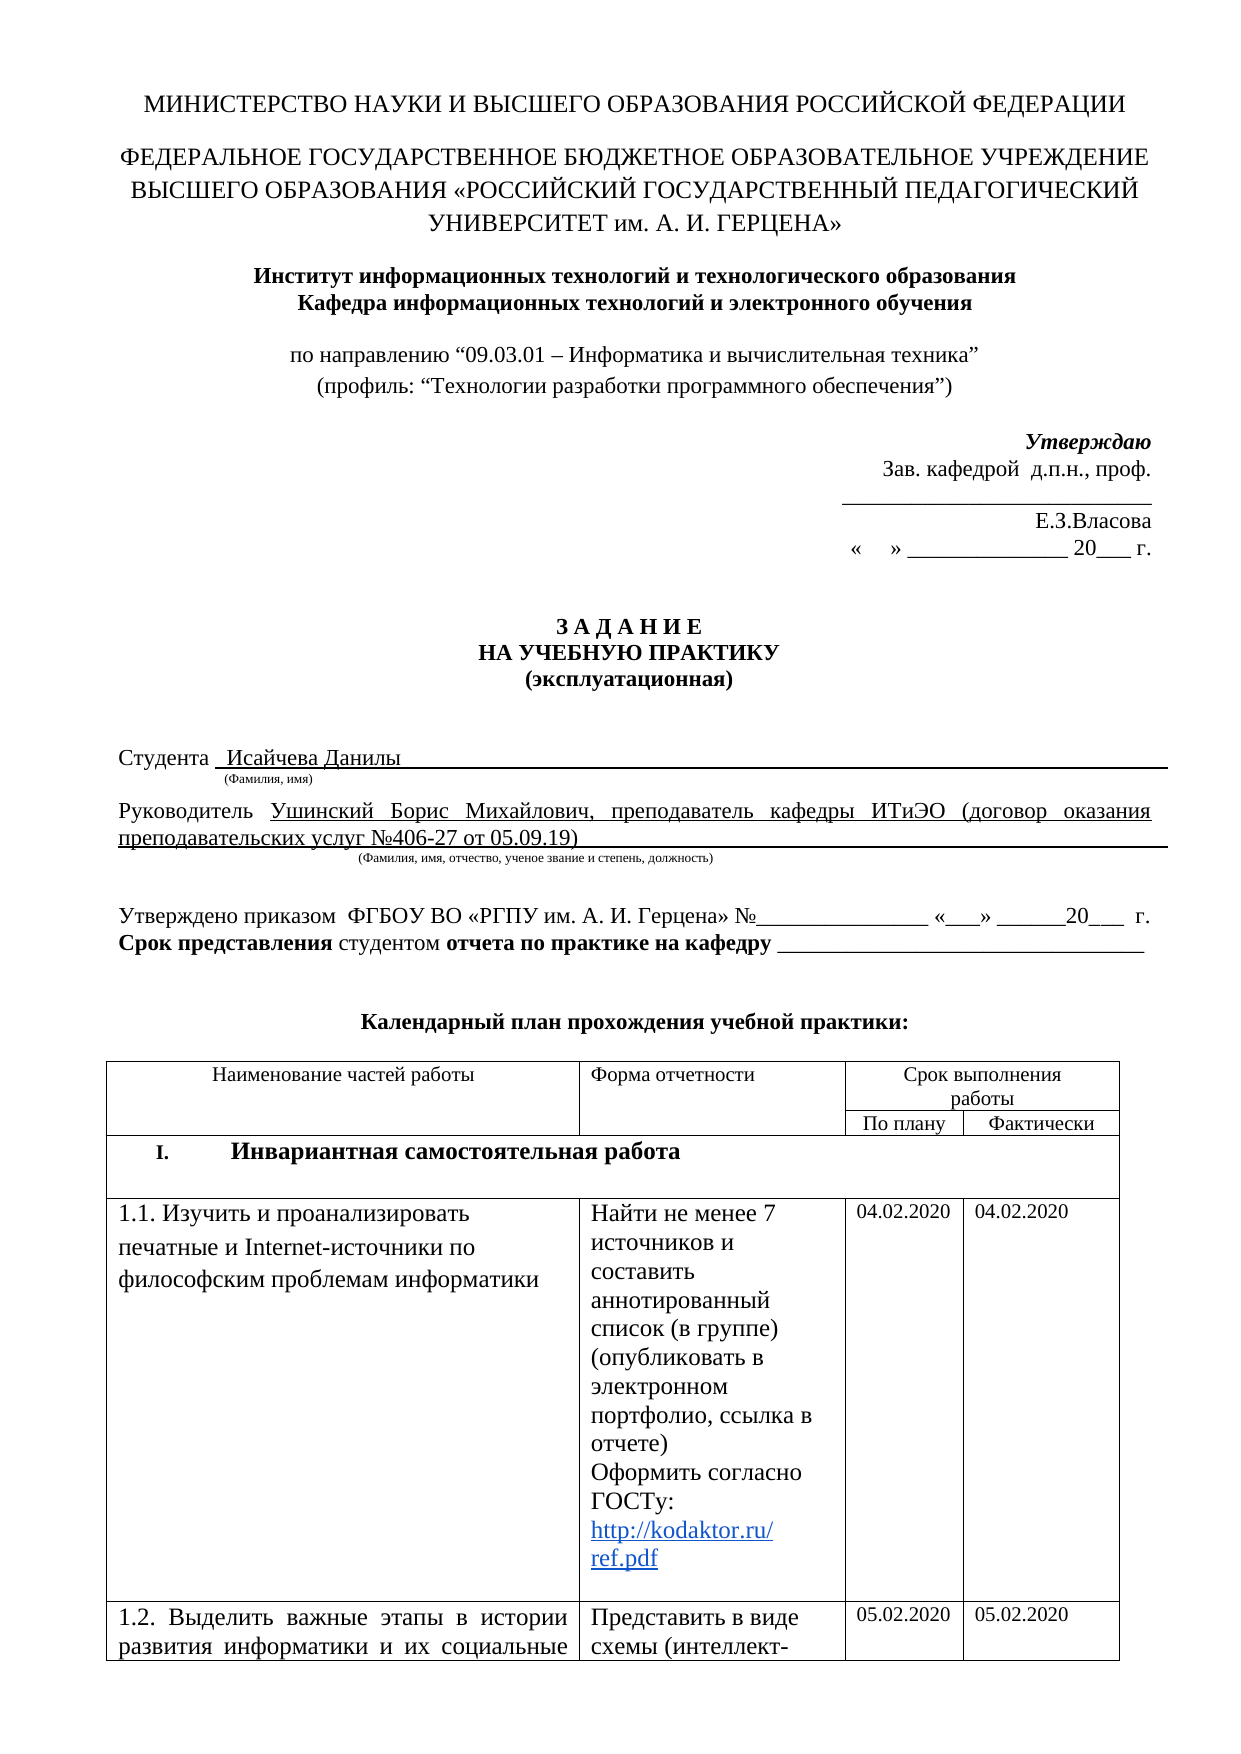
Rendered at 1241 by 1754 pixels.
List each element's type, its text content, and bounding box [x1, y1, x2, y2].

text Студента Исайчева Данилы [118, 744, 1152, 771]
table_cell 05.02.2020 [846, 1602, 963, 1659]
text Кафедра информационных технологий и электронного обучения [118, 289, 1152, 315]
table_cell Найти не менее 7 источников и составить аннотированный список (в группе) (опубликовать в электронном портфолио, ссылка в отчете) Оформить согласно ГОСТу: http://kodaktor.ru/ref.pdf [580, 1199, 845, 1601]
text З А Д А Н И Е [62, 613, 1152, 639]
table_cell 04.02.2020 [964, 1199, 1119, 1601]
table_header Форма отчетности [580, 1062, 845, 1135]
text ___________________________ [62, 481, 1152, 507]
table_cell 04.02.2020 [846, 1199, 963, 1601]
text Е.З.Власова [62, 507, 1152, 534]
text НА УЧЕБНУЮ ПРАКТИКУ [62, 639, 1152, 665]
text (Фамилия, имя, отчество, ученое звание и степень, должность) [118, 850, 1152, 876]
text МИНИСТЕРСТВО НАУКИ И ВЫСШЕГО ОБРАЗОВАНИЯ РОССИЙСКОЙ ФЕДЕРАЦИИ [118, 89, 1152, 117]
table_cell Фактически [964, 1111, 1119, 1135]
text Зав. кафедрой д.п.н., проф. [62, 454, 1152, 481]
text (профиль: “Технологии разработки программного обеспечения”) [118, 372, 1152, 398]
table_cell 05.02.2020 [964, 1602, 1119, 1659]
table_cell По плану [846, 1111, 963, 1135]
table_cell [580, 1602, 845, 1659]
table_header Наименование частей работы [107, 1062, 579, 1135]
text Институт информационных технологий и технологического образования [118, 262, 1152, 289]
table_cell 1.1. Изучить и проанализировать печатные и Internet-источники по философским проблемам информатики [107, 1199, 579, 1601]
text Срок представления студентом отчета по практике на кафедру ________________________________ [118, 929, 1152, 955]
text ФЕДЕРАЛЬНОЕ ГОСУДАРСТВЕННОЕ БЮДЖЕТНОЕ ОБРАЗОВАТЕЛЬНОЕ УЧРЕЖДЕНИЕ ВЫСШЕГО ОБРАЗОВАНИЯ «РОССИЙСКИЙ ГОСУДАРСТВЕННЫЙ ПЕДАГОГИЧЕСКИЙ УНИВЕРСИТЕТ им. А. И. ГЕРЦЕНА» [118, 142, 1152, 237]
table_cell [107, 1602, 579, 1659]
text Утверждаю [62, 428, 1152, 454]
text Утверждено приказом ФГБОУ ВО «РГПУ им. А. И. Герцена» №_______________ «___» ______20___ г. [118, 903, 1152, 929]
text Руководитель Ушинский Борис Михайлович, преподаватель кафедры ИТиЭО (договор оказания преподавательских услуг №406-27 от 05.09.19) [118, 797, 1152, 846]
text по направлению “09.03.01 – Информатика и вычислительная техника” [118, 341, 1152, 368]
table_header Срок выполнения работы [846, 1062, 1119, 1110]
text (эксплуатационная) [62, 665, 1152, 692]
table_cell Инвариантная самостоятельная работа [107, 1136, 1119, 1197]
text « » ______________ 20___ г. [62, 534, 1152, 560]
text Календарный план прохождения учебной практики: [118, 1008, 1152, 1034]
text (Фамилия, имя) [118, 771, 1152, 797]
